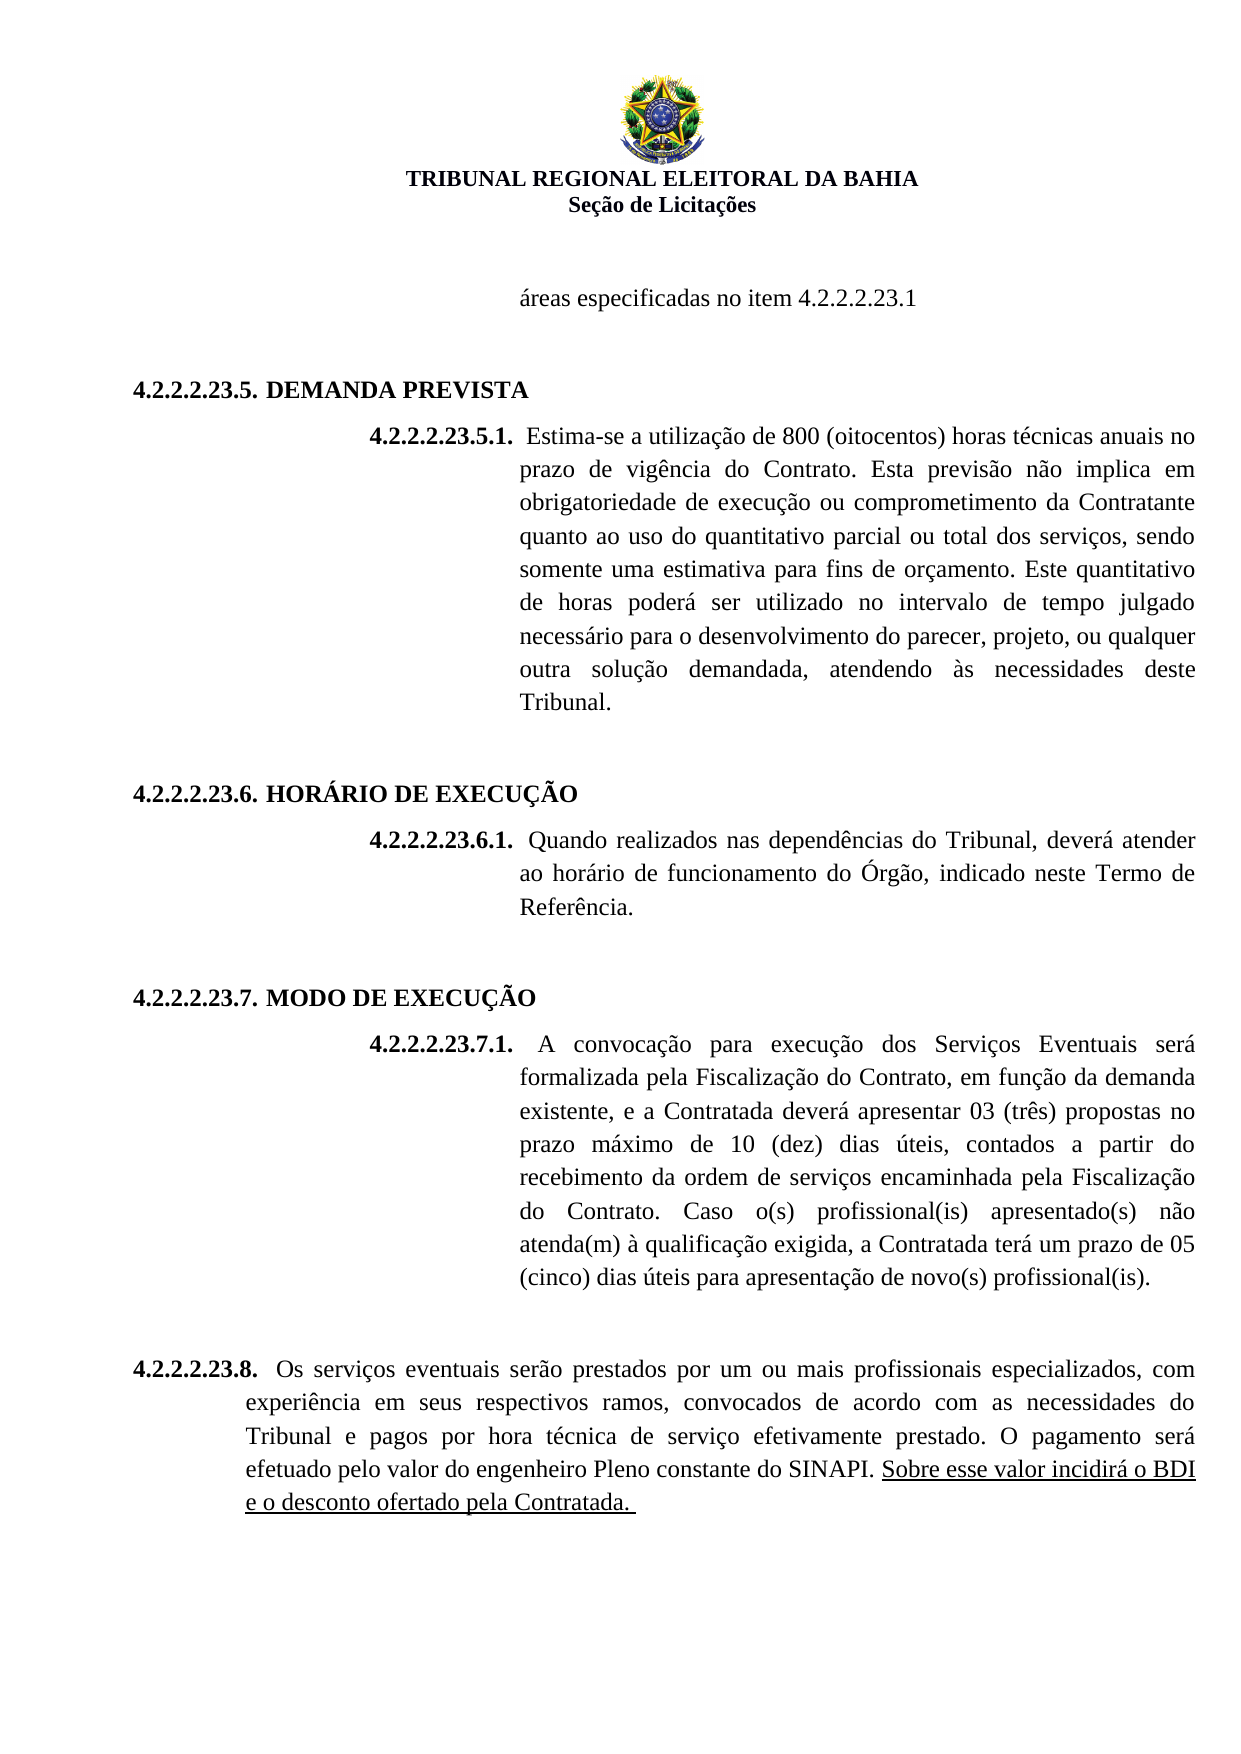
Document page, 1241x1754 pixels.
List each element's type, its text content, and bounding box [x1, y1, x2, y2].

list Os serviços eventuais serão prestados por um ou mais profissionais especializados, com experiência em seus respectivos ramos, convocados de acordo com as necessidades do Tribunal e pagos por hora técnica de serviço efetivamente prestado. O pagamento será efetuado pelo valor do engenheiro Pleno constante do SINAPI. Sobre esse valor incidirá o BDI e o desconto ofertado pela Contratada. [133, 1351, 1196, 1517]
list A convocação para execução dos Serviços Eventuais será formalizada pela Fiscalização do Contrato, em função da demanda existente, e a Contratada deverá apresentar 03 (três) propostas no prazo máximo de 10 (dez) dias úteis, contados a partir do recebimento da ordem de serviços encaminhada pela Fiscalização do Contrato. Caso o(s) profissional(is) apresentado(s) não atenda(m) à qualificação exigida, a Contratada terá um prazo de 05 (cinco) dias úteis para apresentação de novo(s) profissional(is). [369, 1026, 1196, 1292]
list MODO DE EXECUÇÃO [133, 980, 1196, 1013]
list Quando realizados nas dependências do Tribunal, deverá atender ao horário de funcionamento do Órgão, indicado neste Termo de Referência. [369, 822, 1196, 922]
list HORÁRIO DE EXECUÇÃO [133, 776, 1196, 809]
list Estima-se a utilização de 800 (oitocentos) horas técnicas anuais no prazo de vigência do Contrato. Esta previsão não implica em obrigatoriedade de execução ou comprometimento da Contratante quanto ao uso do quantitativo parcial ou total dos serviços, sendo somente uma estimativa para fins de orçamento. Este quantitativo de horas poderá ser utilizado no intervalo de tempo julgado necessário para o desenvolvimento do parecer, projeto, ou qualquer outra solução demandada, atendendo às necessidades deste Tribunal. [369, 417, 1196, 717]
list DEMANDA PREVISTA [133, 372, 1196, 405]
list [401, 280, 1196, 313]
